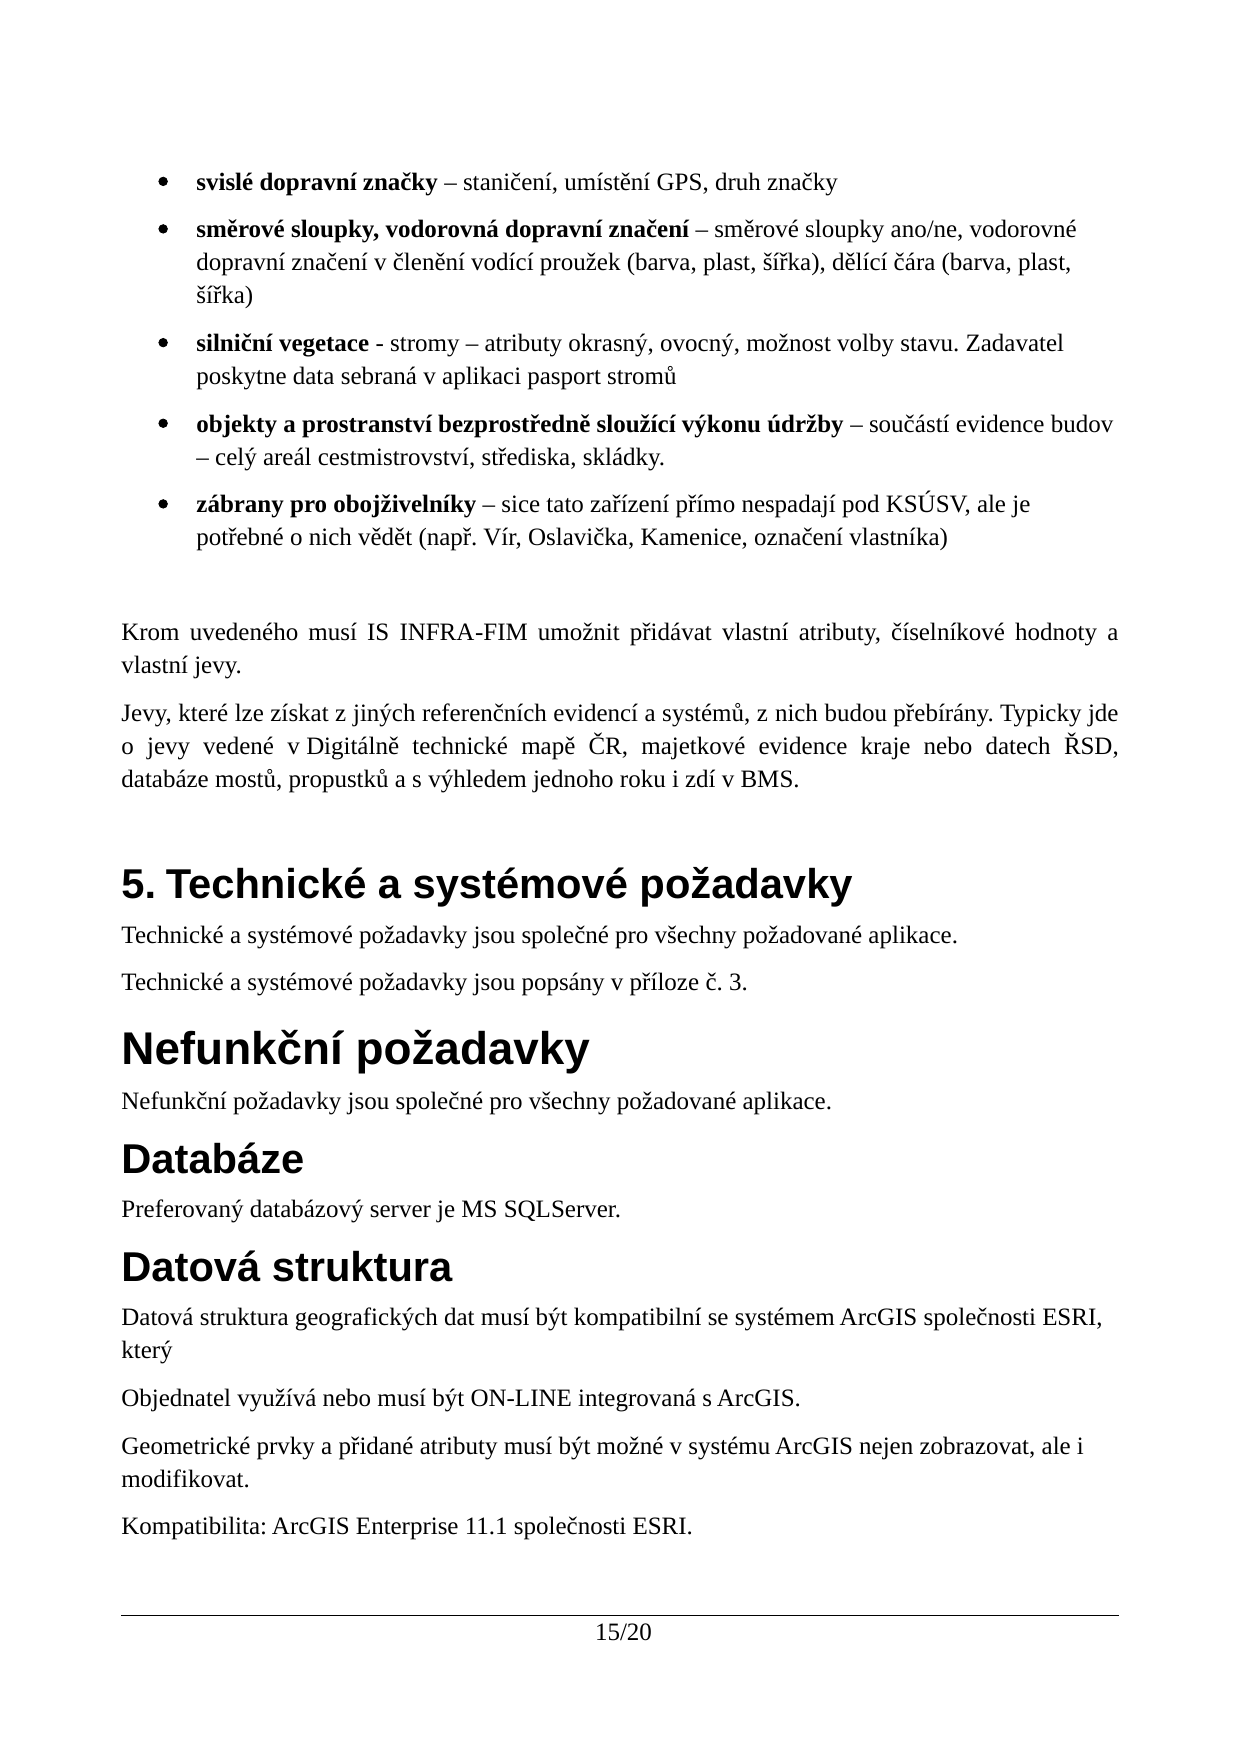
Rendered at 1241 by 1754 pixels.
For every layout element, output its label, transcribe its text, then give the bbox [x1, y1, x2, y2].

text Technické a systémové požadavky jsou společné pro všechny požadované aplikace. [121, 920, 1119, 948]
text Objednatel využívá nebo musí být ON-LINE integrovaná s ArcGIS. [121, 1383, 1119, 1412]
list směrové sloupky, vodorovná dopravní značení – směrové sloupky ano/ne, vodorovné dopravní značení v členění vodící proužek (barva, plast, šířka), dělící čára (barva, plast, šířka) [159, 214, 1119, 309]
text Datová struktura geografických dat musí být kompatibilní se systémem ArcGIS společnosti ESRI, který [121, 1302, 1119, 1364]
list zábrany pro obojživelníky – sice tato zařízení přímo nespadají pod KSÚSV, ale je potřebné o nich vědět (např. Vír, Oslavička, Kamenice, označení vlastníka) [159, 489, 1119, 551]
subtitle Databáze [121, 1134, 1119, 1182]
list Jevy, které lze získat z jiných referenčních evidencí a systémů, z nich budou přebírány. Typicky jde o jevy vedené v Digitálně technické mapě ČR, majetkové evidence kraje nebo datech ŘSD, databáze mostů, propustků a s výhledem jednoho roku i zdí v BMS. [121, 698, 1119, 793]
subtitle Technické a systémové požadavky [121, 859, 1119, 907]
text Technické a systémové požadavky jsou popsány v příloze č. 3. [121, 967, 1119, 996]
text Geometrické prvky a přidané atributy musí být možné v systému ArcGIS nejen zobrazovat, ale i modifikovat. [121, 1431, 1119, 1492]
subtitle Datová struktura [121, 1242, 1119, 1290]
list Krom uvedeného musí IS INFRA-FIM umožnit přidávat vlastní atributy, číselníkové hodnoty a vlastní jevy. [121, 617, 1119, 679]
text Nefunkční požadavky jsou společné pro všechny požadované aplikace. [121, 1086, 1119, 1115]
text Preferovaný databázový server je MS SQLServer. [121, 1194, 1119, 1223]
list svislé dopravní značky – staničení, umístění GPS, druh značky [159, 167, 1119, 196]
text Kompatibilita: ArcGIS Enterprise 11.1 společnosti ESRI. [121, 1511, 1119, 1540]
subtitle Nefunkční požadavky [121, 1021, 1119, 1074]
list objekty a prostranství bezprostředně sloužící výkonu údržby – součástí evidence budov – celý areál cestmistrovství, střediska, skládky. [159, 409, 1119, 470]
list silniční vegetace - stromy – atributy okrasný, ovocný, možnost volby stavu. Zadavatel poskytne data sebraná v aplikaci pasport stromů [159, 328, 1119, 390]
